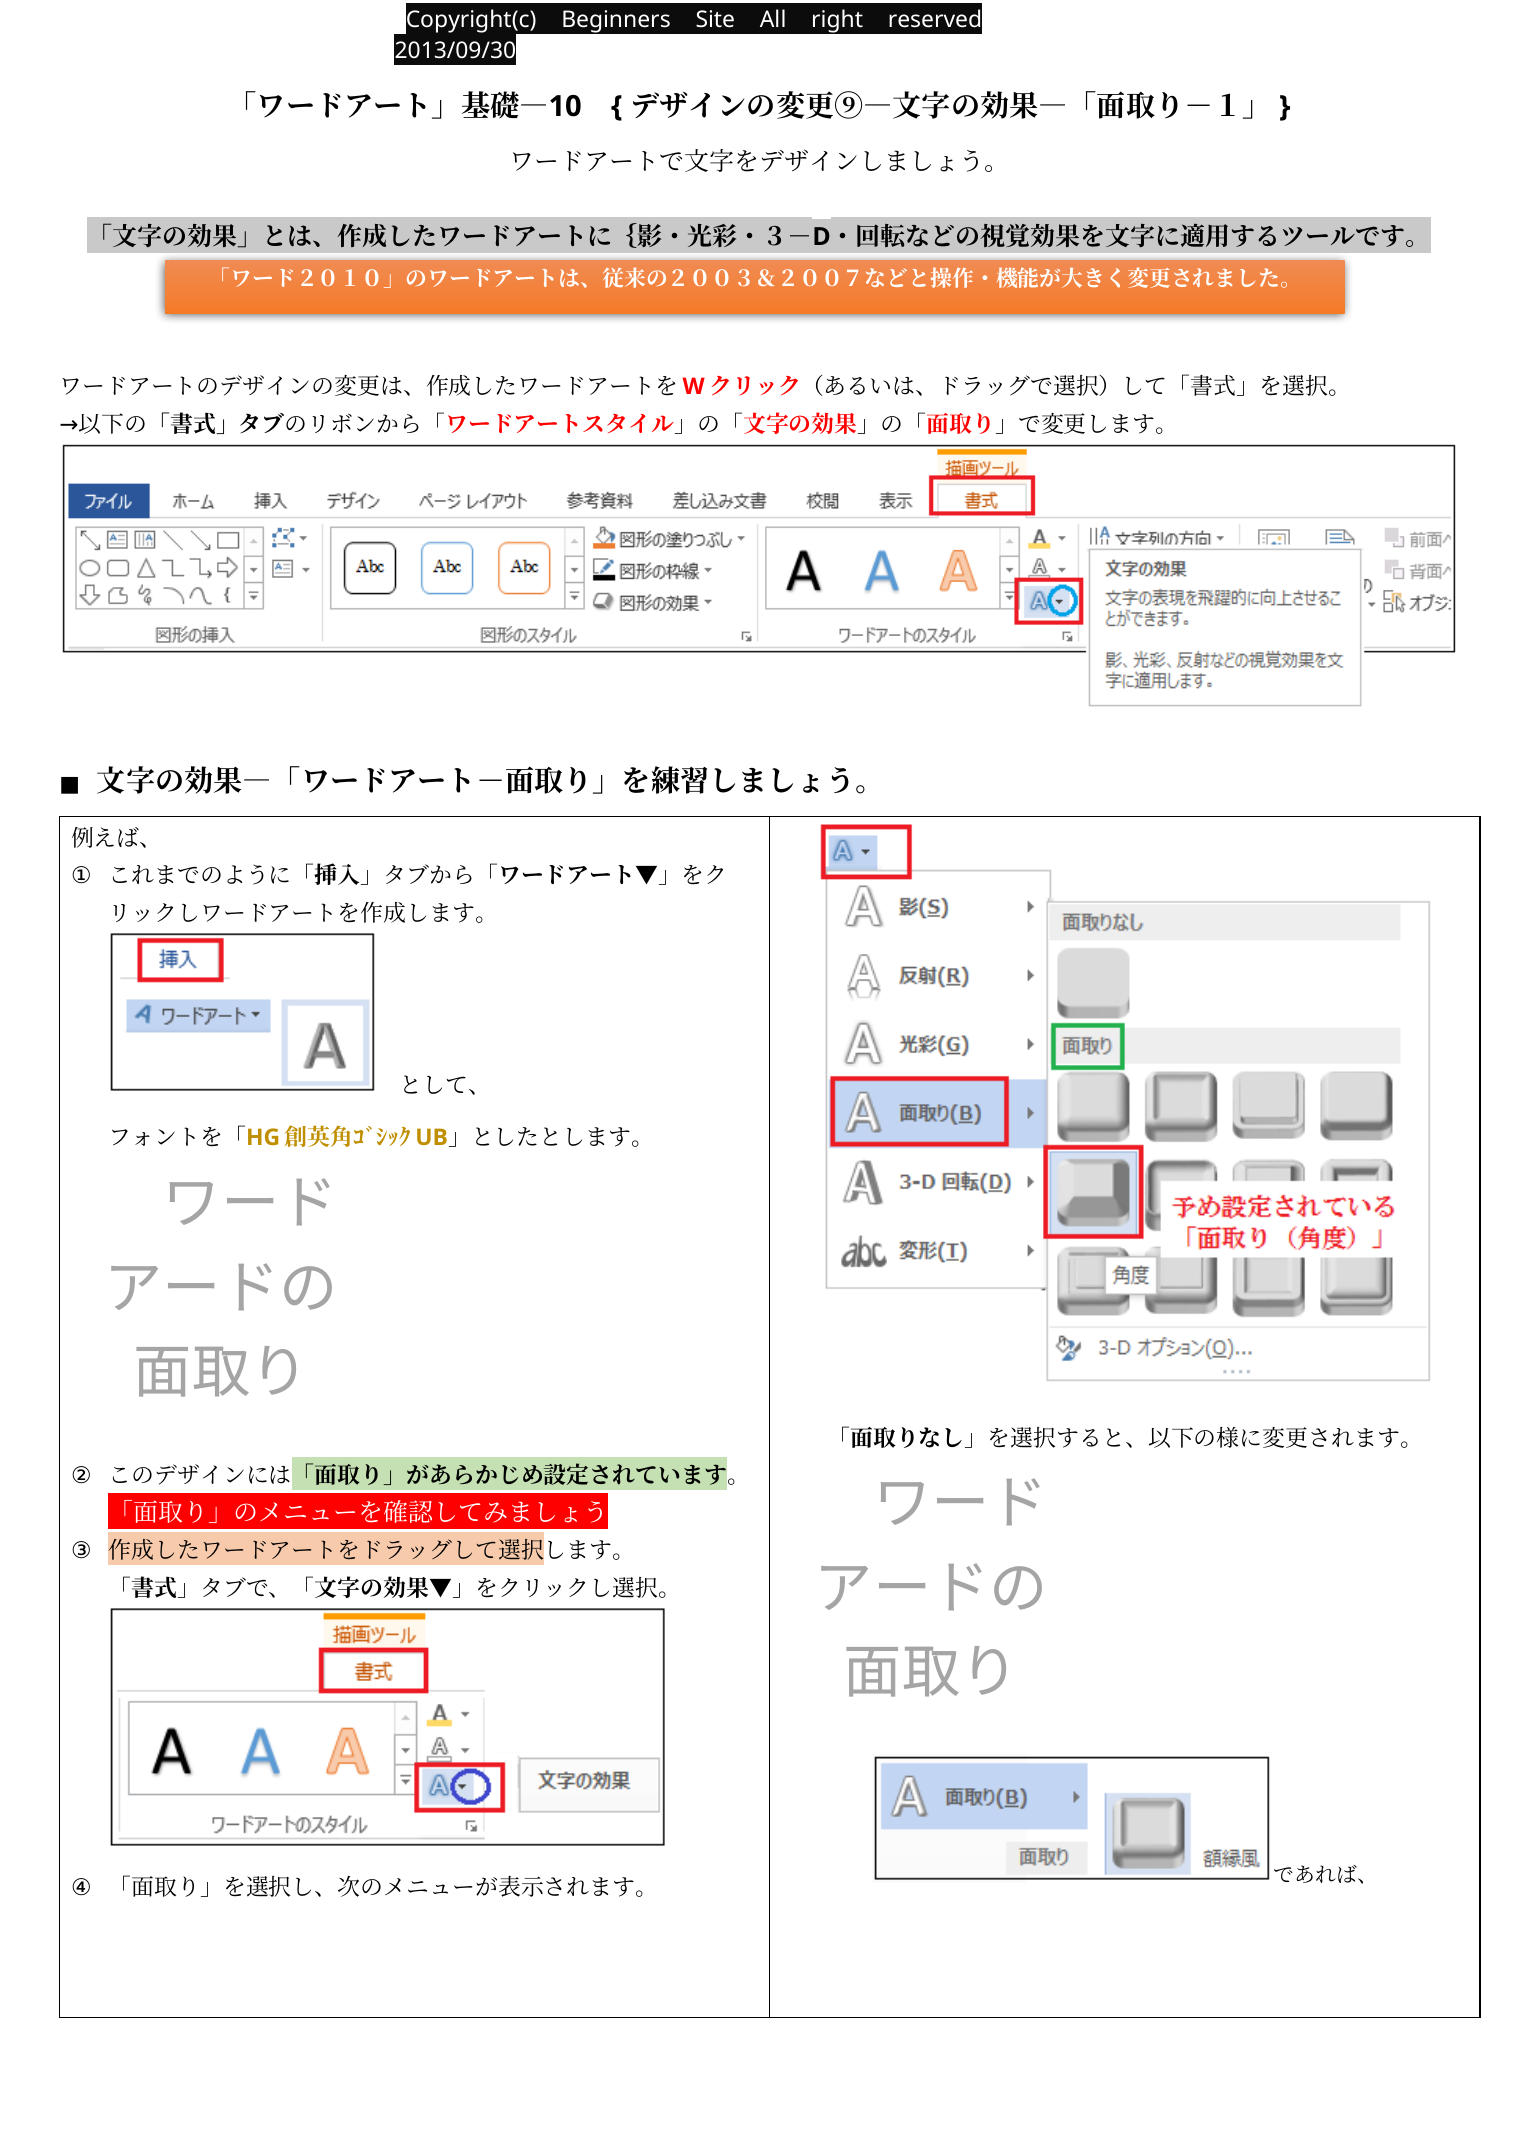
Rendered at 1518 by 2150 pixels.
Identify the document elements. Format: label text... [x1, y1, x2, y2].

picture [108, 1604, 668, 1849]
picture [815, 817, 1435, 1386]
picture [108, 929, 379, 1094]
text ワードアートのデザインの変更は、作成したワードアートをWクリック（あるいは、ドラッグで選択）して「書式」を選択。 [59, 366, 1459, 404]
picture [872, 1754, 1274, 1883]
text 「文字の効果」とは、作成したワードアートに｛影・光彩・３－D・回転などの視覚効果を文字に適用するツールです。 [59, 216, 1459, 254]
text 「ワードアート」基礎―10 { デザインの変更⑨―文字の効果―「面取り－１」 } [59, 66, 1459, 141]
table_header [60, 817, 769, 2017]
picture [59, 441, 1458, 712]
text →以下の「書式」タブのリボンから「ワードアートスタイル」の「文字の効果」の「面取り」で変更します。 [59, 404, 1459, 441]
text ワードアートで文字をデザインしましょう。 [59, 141, 1459, 179]
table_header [770, 817, 1479, 2017]
list 文字の効果―「ワードアート－面取り」を練習しましょう。 [59, 741, 1459, 816]
